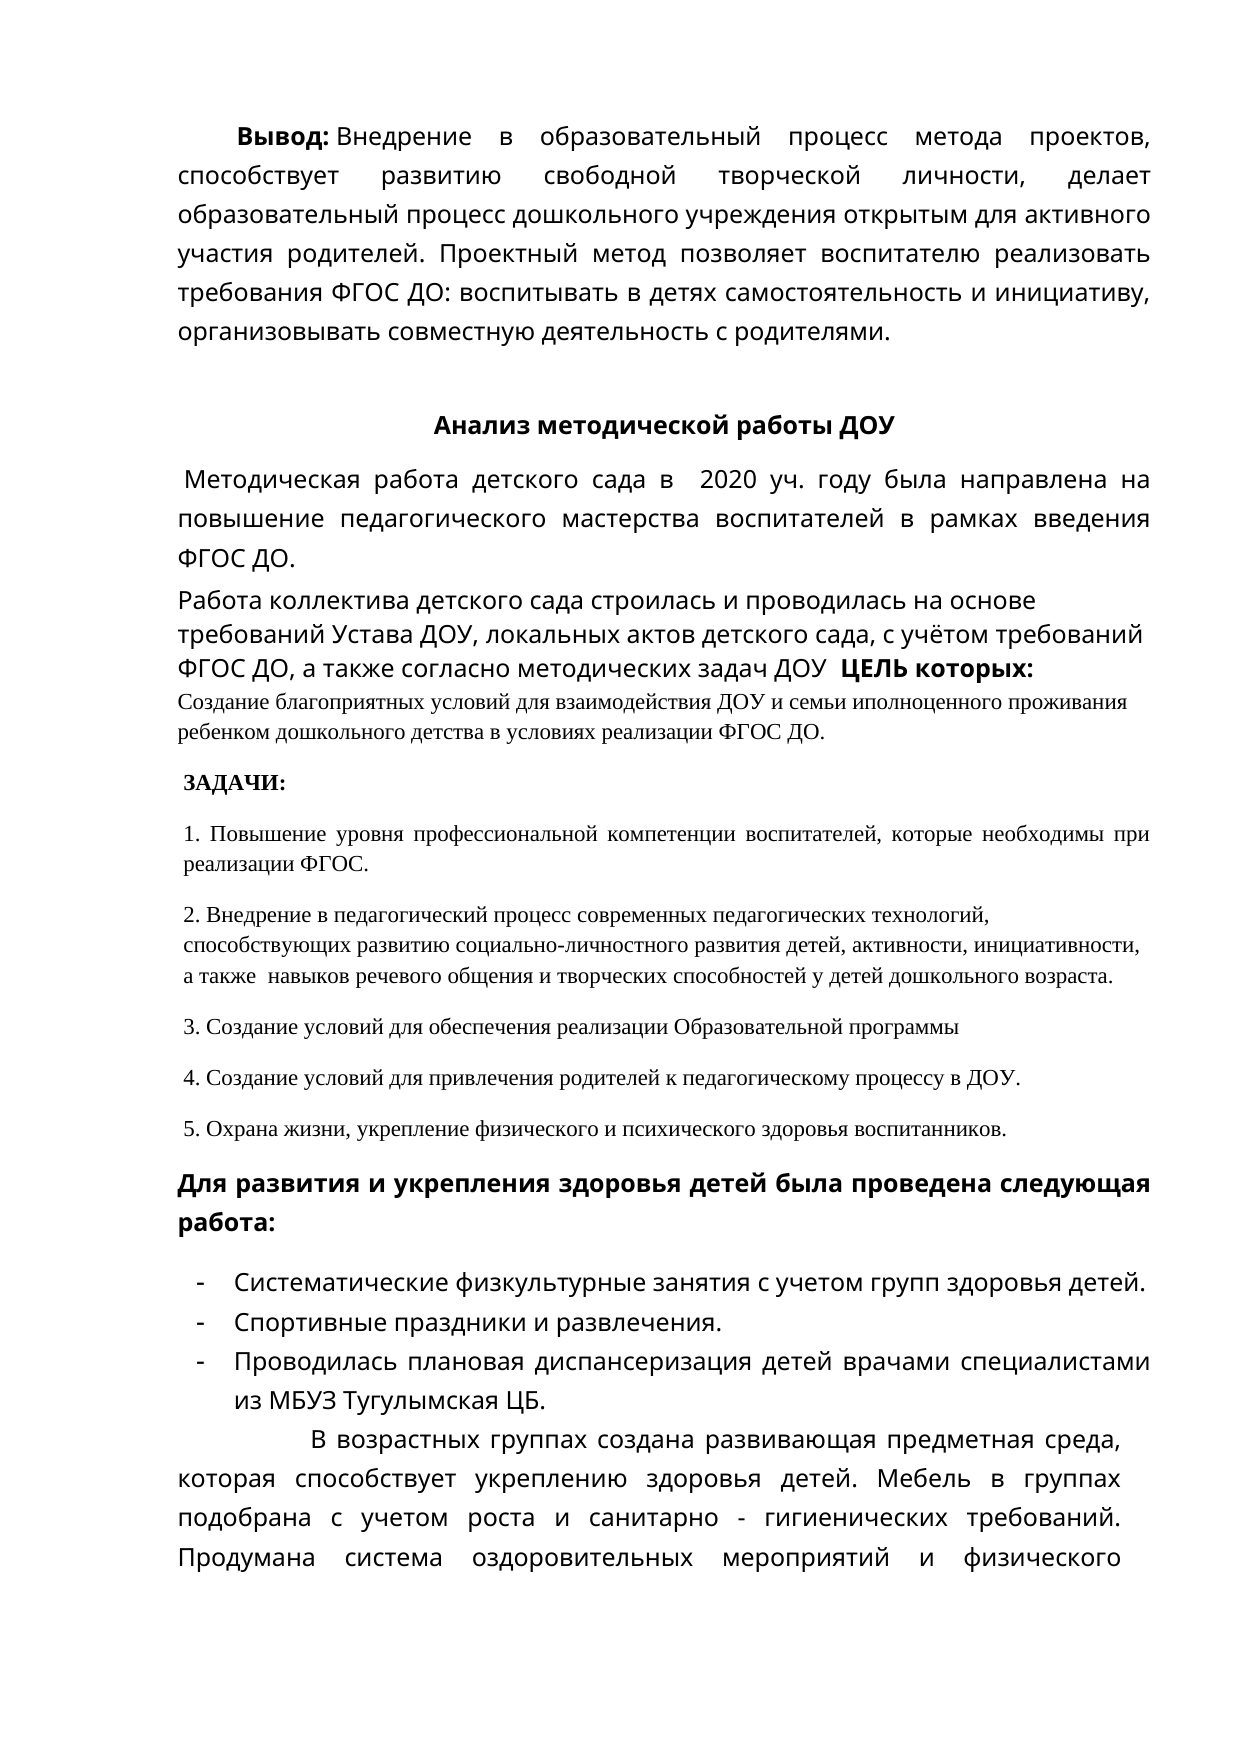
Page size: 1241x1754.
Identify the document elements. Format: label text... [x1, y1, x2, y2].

text 1. Повышение уровня профессиональной компетенции воспитателей, которые необходимы при реализации ФГОС. [183, 820, 1152, 877]
text 2. Внедрение в педагогический процесс современных педагогических технологий, способствующих развитию социально-личностного развития детей, активности, инициативности, а также навыков речевого общения и творческих способностей у детей дошкольного возраста. [183, 901, 1152, 988]
text Для развития и укрепления здоровья детей была проведена следующая работа: [177, 1166, 1152, 1239]
text Методическая работа детского сада в 2020 уч. году была направлена на повышение педагогического мастерства воспитателей в рамках введения ФГОС ДО. [177, 462, 1152, 574]
list Спортивные праздники и развлечения. [196, 1304, 1152, 1338]
text Работа коллектива детского сада строилась и проводилась на основе требований Устава ДОУ, локальных актов детского сада, с учётом требований ФГОС ДО, а также согласно методических задач ДОУ ЦЕЛЬ которых: [177, 582, 1152, 685]
text Вывод: Внедрение в образовательный процесс метода проектов, способствует развитию свободной творческой личности, делает образовательный процесс дошкольного учреждения открытым для активного участия родителей. Проектный метод позволяет воспитателю реализовать требования ФГОС ДО: воспитывать в детях самостоятельность и инициативу, организовывать совместную деятельность с родителями. [177, 118, 1152, 348]
text Создание благоприятных условий для взаимодействия ДОУ и семьи иполноценного проживания ребенком дошкольного детства в условиях реализации ФГОС ДО. [177, 688, 1152, 744]
text Анализ методической работы ДОУ [177, 407, 1152, 441]
text ЗАДАЧИ: [183, 769, 1152, 795]
text 4. Создание условий для привлечения родителей к педагогическому процессу в ДОУ. [183, 1064, 1152, 1090]
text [177, 1422, 1122, 1573]
text 3. Создание условий для обеспечения реализации Образовательной программы [183, 1013, 1152, 1039]
text 5. Охрана жизни, укрепление физического и психического здоровья воспитанников. [183, 1115, 1152, 1141]
list Систематические физкультурные занятия с учетом групп здоровья детей. [196, 1265, 1152, 1299]
list Проводилась плановая диспансеризация детей врачами специалистами из МБУЗ Тугулымская ЦБ. [196, 1343, 1152, 1417]
